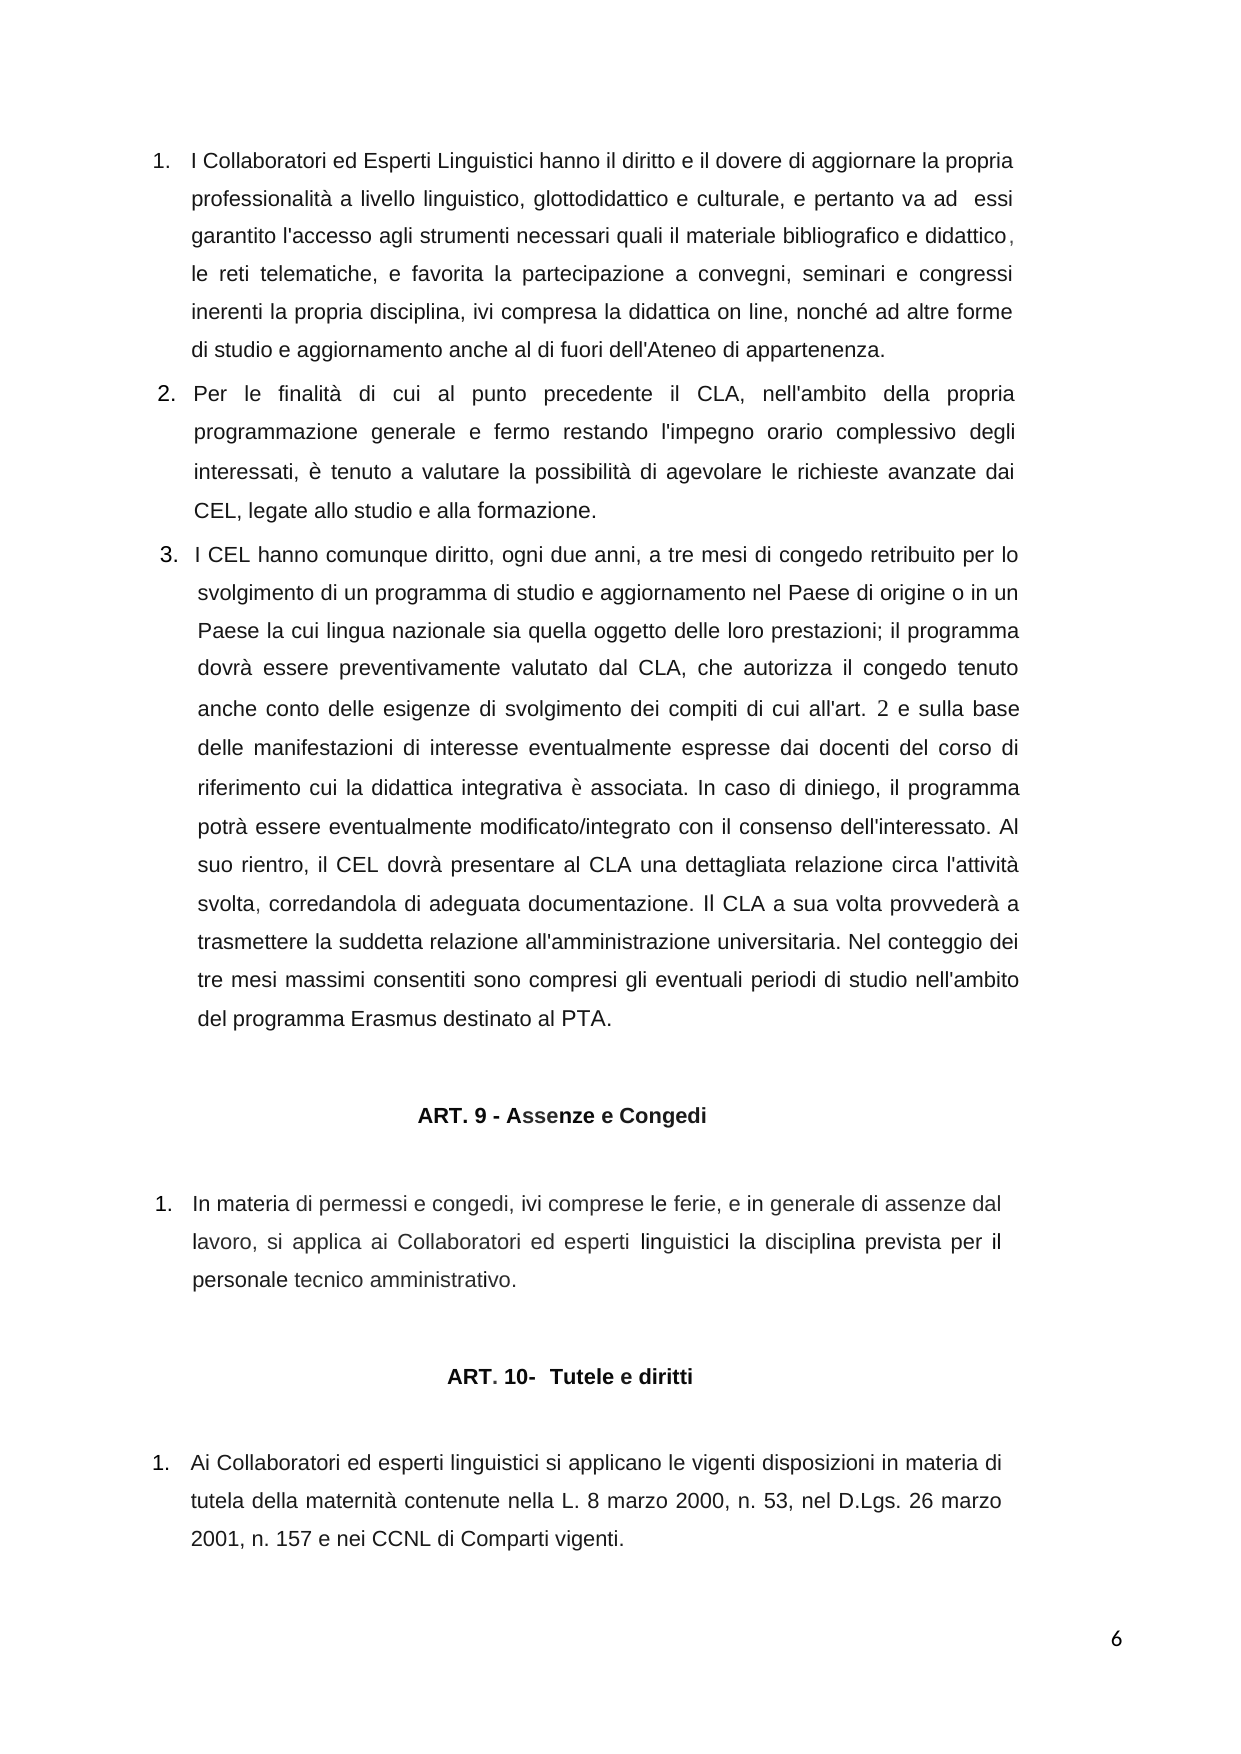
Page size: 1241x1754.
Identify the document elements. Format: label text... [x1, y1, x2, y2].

list In materia di permessi e congedi, ivi comprese le ferie, e in generale di assenze dal lavoro, si applica ai Collaboratori ed esperti linguistici la disciplina prevista per il personale tecnico­ amministrativo. [154, 1191, 1002, 1292]
text ART. 10- Tutele e diritti [130, 1364, 1010, 1389]
list I Collaboratori ed Esperti Linguistici hanno il diritto e il dovere di aggiornare la propria professionalità a livello linguistico, glottodidattico e culturale, e pertanto va ad essi garantito l'accesso agli strumenti necessari quali il materiale bibliografico e didattico, le reti telematiche, e favorita la partecipazione a convegni, seminari e congressi inerenti la propria disciplina, ivi compresa la didattica on line, nonché ad altre forme di studio e aggiornamento anche al di fuori dell'Ateneo di appartenenza. [152, 148, 1014, 362]
text ART. 9 - Assenze e Congedi [129, 1102, 995, 1128]
list I CEL hanno comunque diritto, ogni due anni, a tre mesi di congedo retribuito per lo svolgimento di un programma di studio e aggiornamento nel Paese di origine o in un Paese la cui lingua nazionale sia quella oggetto delle loro prestazioni; il programma dovrà essere preventivamente valutato dal CLA, che autorizza il congedo tenuto anche conto delle esigenze di svolgimento dei compiti di cui all'art. 2 e sulla base delle manifestazioni di interesse eventualmente espresse dai docenti del corso di riferimento cui la didattica integrativa è associata. In caso di diniego, il programma potrà essere eventualmente modificato/integrato con il consenso dell'interessato. Al suo rientro, il CEL dovrà presentare al CLA una dettagliata relazione circa l'attività svolta, corredandola di adeguata documentazione. Il CLA a sua volta provvederà a trasmettere la suddetta relazione all'amministrazione universitaria. Nel conteggio dei tre mesi massimi consentiti sono compresi gli eventuali periodi di studio nell'ambito del programma Erasmus destinato al PTA. [159, 541, 1020, 1031]
list Per le finalità di cui al punto precedente il CLA, nell'ambito della propria programmazione generale e fermo restando l'impegno orario complessivo degli interessati, è tenuto a valutare la possibilità di agevolare le richieste avanzate dai CEL, legate allo studio e alla formazione. [157, 380, 1016, 523]
list Ai Collaboratori ed esperti linguistici si applicano le vigenti disposizioni in materia di tutela della maternità contenute nella L. 8 marzo 2000, n. 53, nel D.Lgs. 26 marzo 2001, n. 157 e nei CCNL di Comparti vigenti. [152, 1450, 1004, 1551]
